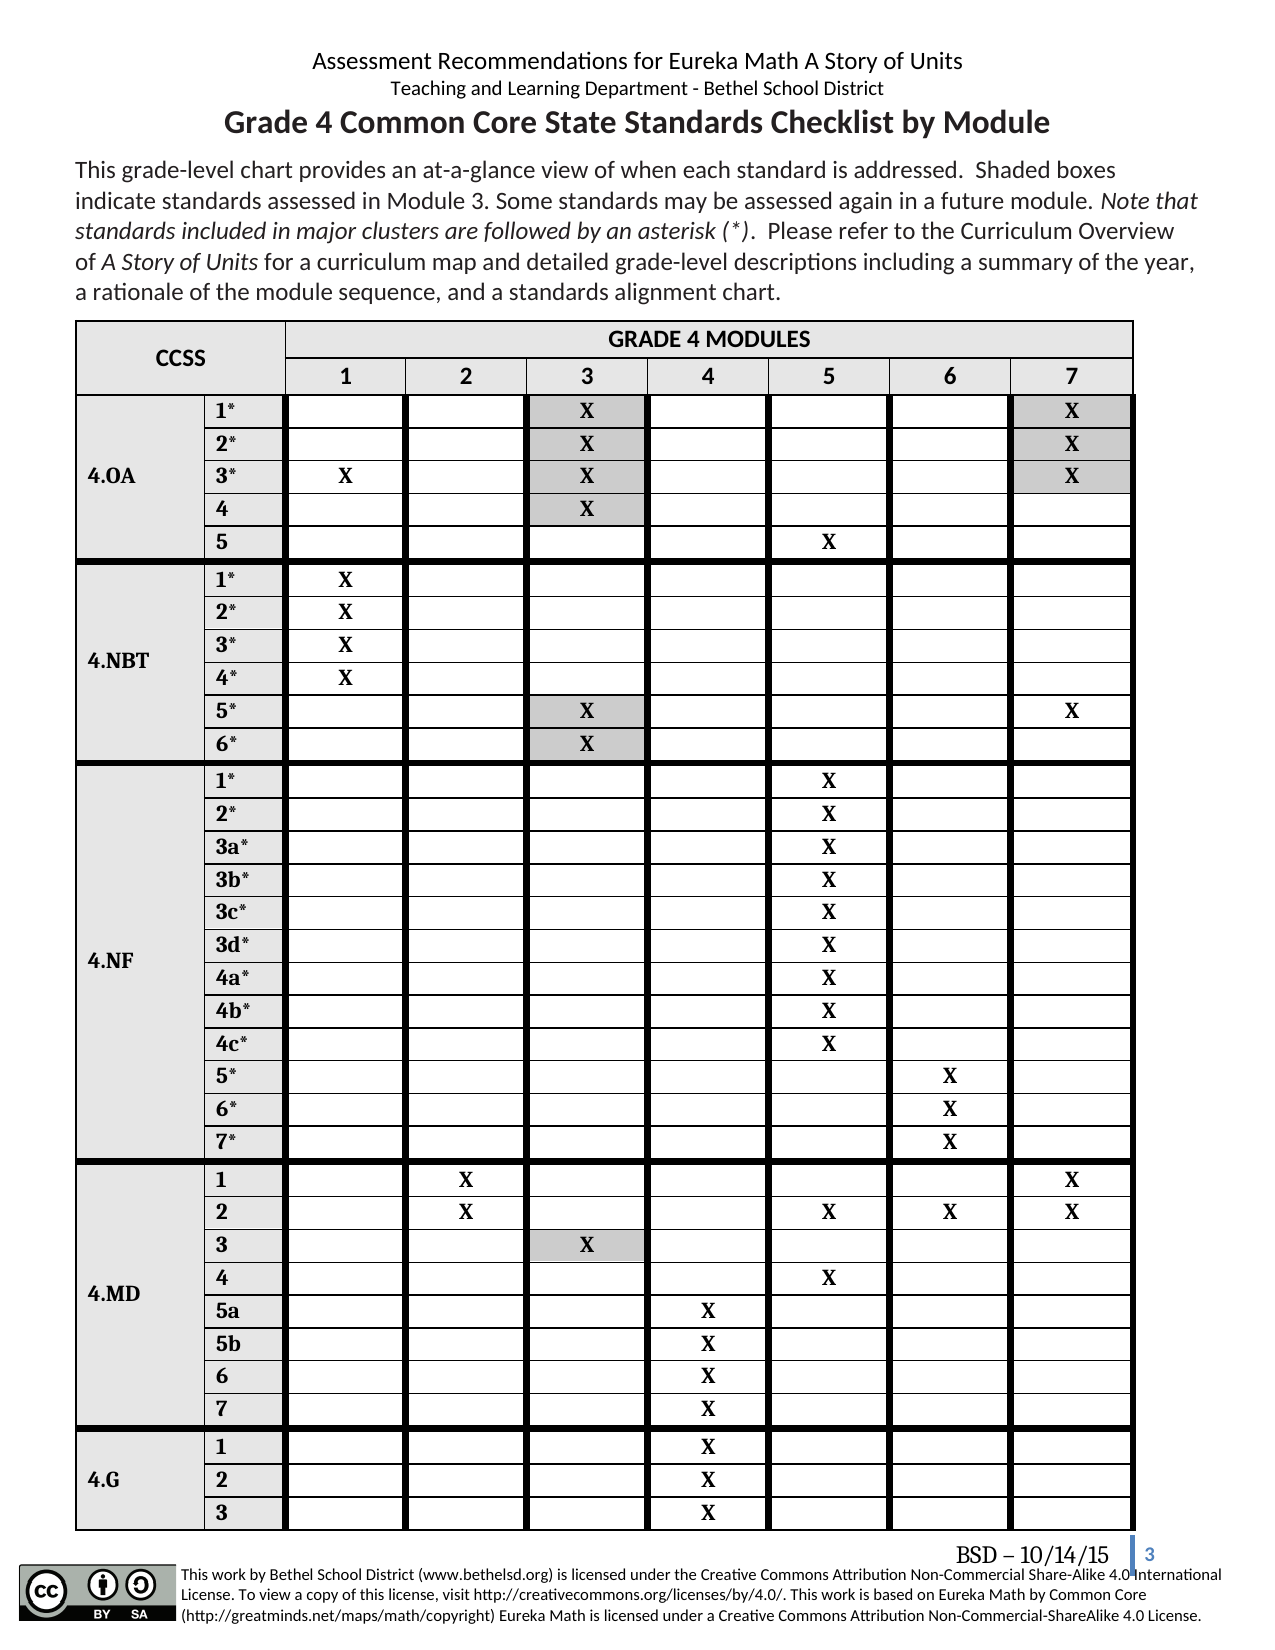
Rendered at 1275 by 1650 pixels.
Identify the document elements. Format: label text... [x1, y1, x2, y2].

table_cell [651, 1094, 765, 1125]
table_cell X [530, 494, 644, 525]
table_cell [1014, 663, 1130, 694]
table_cell [893, 832, 1007, 863]
table_cell [289, 799, 402, 830]
table_cell X [893, 1061, 1007, 1093]
table_cell [893, 1329, 1007, 1360]
table_cell 4 [205, 494, 282, 525]
table_cell [289, 1329, 402, 1360]
table_cell [409, 1394, 523, 1425]
table_cell 4 [205, 1263, 282, 1294]
table_cell [530, 832, 644, 863]
table_cell 1* [205, 565, 282, 596]
table_cell [409, 897, 523, 928]
table_cell [289, 1230, 402, 1261]
table_cell [289, 963, 402, 994]
table_cell [1014, 1094, 1130, 1125]
table_cell [409, 1498, 523, 1529]
table_cell [651, 1029, 765, 1060]
table_cell [409, 1465, 523, 1496]
table_cell [893, 663, 1007, 694]
table_cell [409, 696, 523, 727]
table_cell 4a* [205, 963, 282, 994]
table_cell [1014, 597, 1130, 628]
table_cell [289, 1094, 402, 1125]
table_cell [289, 766, 402, 797]
table_cell 1 [205, 1165, 282, 1196]
table_cell X [651, 1296, 765, 1327]
table_cell [530, 1394, 644, 1425]
table_cell [772, 1498, 886, 1529]
table_cell 2* [205, 799, 282, 830]
table_cell [289, 996, 402, 1027]
table_cell [289, 865, 402, 896]
table_cell X [772, 799, 886, 830]
table_cell [772, 729, 886, 760]
table_cell 3b* [205, 865, 282, 896]
table_cell [893, 766, 1007, 797]
table_cell [651, 630, 765, 661]
table_cell [772, 597, 886, 628]
table_cell 1* [205, 766, 282, 797]
table_cell X [651, 1465, 765, 1496]
table_cell [530, 1296, 644, 1327]
table_cell 2 [205, 1465, 282, 1496]
table_cell [530, 597, 644, 628]
table_cell [893, 1432, 1007, 1463]
table_cell [289, 930, 402, 961]
table_cell 4b* [205, 996, 282, 1027]
table_cell [651, 799, 765, 830]
table_cell X [772, 1029, 886, 1060]
table_cell 4.MD [77, 1165, 204, 1425]
table_cell [651, 429, 765, 460]
table_cell 3 [527, 359, 647, 394]
table_cell [409, 865, 523, 896]
table_cell [893, 597, 1007, 628]
table_cell [409, 527, 523, 558]
table_cell [651, 729, 765, 760]
table_cell [289, 1061, 402, 1093]
table_cell [1014, 1329, 1130, 1360]
table_cell 6* [205, 729, 282, 760]
table_cell X [772, 1197, 886, 1228]
table_cell [1014, 1465, 1130, 1496]
table_cell 3d* [205, 930, 282, 961]
table_cell [651, 527, 765, 558]
table_cell [893, 461, 1007, 493]
table_cell [651, 897, 765, 928]
table_cell [893, 1230, 1007, 1261]
table_cell [289, 696, 402, 727]
table_cell [530, 1263, 644, 1294]
table_cell [1014, 766, 1130, 797]
table_cell [530, 1094, 644, 1125]
table_cell [1014, 1263, 1130, 1294]
table_cell X [772, 1263, 886, 1294]
table_cell X [1014, 696, 1130, 727]
table_cell [409, 1230, 523, 1261]
table_cell X [530, 729, 644, 760]
table_cell [772, 1465, 886, 1496]
table_cell [409, 1263, 523, 1294]
table_cell [409, 396, 523, 427]
table_cell [772, 1230, 886, 1261]
table_cell [772, 696, 886, 727]
table_cell [530, 1432, 644, 1463]
table_cell X [289, 663, 402, 694]
table_cell [893, 494, 1007, 525]
table_cell 4* [205, 663, 282, 694]
table_cell [893, 1465, 1007, 1496]
table_cell 5 [205, 527, 282, 558]
table_cell [409, 429, 523, 460]
table_cell [772, 1432, 886, 1463]
table_cell [289, 1029, 402, 1060]
table_cell X [289, 597, 402, 628]
table_cell X [651, 1432, 765, 1463]
table_cell [289, 396, 402, 427]
table_cell 7 [1011, 359, 1132, 394]
table_cell X [772, 527, 886, 558]
table_cell X [772, 766, 886, 797]
table_cell [530, 799, 644, 830]
table_cell [772, 429, 886, 460]
table_cell [651, 996, 765, 1027]
table_cell [772, 1061, 886, 1093]
table_cell [651, 1263, 765, 1294]
table_cell 3c* [205, 897, 282, 928]
table_cell X [772, 963, 886, 994]
table_cell [530, 630, 644, 661]
table_cell 3 [205, 1230, 282, 1261]
table_cell 4 [648, 359, 768, 394]
table_cell X [530, 396, 644, 427]
table_cell [651, 832, 765, 863]
table_cell [530, 865, 644, 896]
table_cell [651, 1230, 765, 1261]
table_cell [651, 461, 765, 493]
table_cell [1014, 1230, 1130, 1261]
table_cell 6 [205, 1361, 282, 1393]
table_cell [289, 1465, 402, 1496]
table_cell [893, 1498, 1007, 1529]
table_cell 5* [205, 696, 282, 727]
table_cell 3* [205, 461, 282, 493]
table_cell [772, 1361, 886, 1393]
table_cell X [651, 1498, 765, 1529]
table_cell [409, 1029, 523, 1060]
table_cell [893, 1394, 1007, 1425]
table_cell X [1014, 461, 1130, 493]
table_cell X [772, 930, 886, 961]
table_cell [530, 1061, 644, 1093]
table_cell X [1014, 396, 1130, 427]
table_cell [651, 1061, 765, 1093]
table_cell [289, 1263, 402, 1294]
table_cell 7* [205, 1127, 282, 1158]
table_cell [1014, 799, 1130, 830]
table_cell [893, 996, 1007, 1027]
table_cell [651, 565, 765, 596]
table_cell [409, 565, 523, 596]
table_cell [530, 897, 644, 928]
table_cell [1014, 1127, 1130, 1158]
table_cell X [409, 1197, 523, 1228]
table_cell [530, 565, 644, 596]
table_cell [772, 1165, 886, 1196]
table_cell [772, 1127, 886, 1158]
table_cell [409, 494, 523, 525]
table_cell X [893, 1197, 1007, 1228]
table_cell 4.NBT [77, 565, 204, 760]
table_cell X [893, 1094, 1007, 1125]
table_cell [530, 996, 644, 1027]
table_header GRADE 4 MODULES [286, 322, 1132, 357]
table_cell 5 [769, 359, 889, 394]
table_cell [409, 799, 523, 830]
table_cell 7 [205, 1394, 282, 1425]
table_cell [409, 832, 523, 863]
table_cell [289, 897, 402, 928]
table_cell [893, 897, 1007, 928]
table_cell [651, 865, 765, 896]
table_cell [530, 527, 644, 558]
table_cell 4.G [77, 1432, 204, 1529]
table_cell [530, 1197, 644, 1228]
table_cell [530, 1029, 644, 1060]
text This grade-level chart provides an at-a-glance view of when each standard is addressed. Shaded boxes indicate standards assessed in Module 3. Some standards may be assessed again in a future module. Note that standards included in major clusters are followed by an asterisk (*). Please refer to the Curriculum Overview of A Story of Units for a curriculum map and detailed grade-level descriptions including a summary of the year, a rationale of the module sequence, and a standards alignment chart. [75, 154, 1200, 307]
table_cell [409, 963, 523, 994]
table_cell [893, 930, 1007, 961]
table_cell [409, 461, 523, 493]
table_cell [1014, 963, 1130, 994]
table_cell X [772, 832, 886, 863]
table_cell [1014, 996, 1130, 1027]
table_cell 5a [205, 1296, 282, 1327]
table_cell [289, 1432, 402, 1463]
table_cell X [651, 1361, 765, 1393]
table_cell [409, 1061, 523, 1093]
table_cell [651, 930, 765, 961]
table_cell [409, 1432, 523, 1463]
table_cell [409, 1296, 523, 1327]
table_cell X [1014, 1165, 1130, 1196]
table_cell [409, 1127, 523, 1158]
table_cell [289, 729, 402, 760]
table_cell [772, 1296, 886, 1327]
table_cell [409, 1361, 523, 1393]
table_cell [289, 1296, 402, 1327]
table_cell 4.OA [77, 396, 204, 558]
table_cell [530, 1498, 644, 1529]
table_cell 3 [205, 1498, 282, 1529]
table_cell [651, 1127, 765, 1158]
table_cell [1014, 1061, 1130, 1093]
table_cell [772, 461, 886, 493]
table_cell 5b [205, 1329, 282, 1360]
table_cell [893, 527, 1007, 558]
table_cell [409, 597, 523, 628]
table_cell [1014, 1394, 1130, 1425]
table_cell [530, 1127, 644, 1158]
table_cell [289, 1197, 402, 1228]
table_cell [772, 1329, 886, 1360]
table_cell [893, 1361, 1007, 1393]
table_cell [772, 1394, 886, 1425]
table_cell [530, 766, 644, 797]
table_cell 4c* [205, 1029, 282, 1060]
table_cell [1014, 1296, 1130, 1327]
table_cell 6 [890, 359, 1010, 394]
table_cell 2 [406, 359, 526, 394]
table_cell X [772, 897, 886, 928]
table_cell [409, 766, 523, 797]
table_cell [893, 1165, 1007, 1196]
table_cell [409, 1329, 523, 1360]
table_cell [409, 630, 523, 661]
table_cell [289, 1127, 402, 1158]
table_cell [1014, 1498, 1130, 1529]
table_cell [1014, 897, 1130, 928]
table_cell [651, 766, 765, 797]
table_cell [530, 930, 644, 961]
table_cell [530, 1465, 644, 1496]
table_cell X [289, 461, 402, 493]
table_cell X [651, 1329, 765, 1360]
table_cell [651, 1197, 765, 1228]
table_cell [772, 565, 886, 596]
table_cell [893, 1296, 1007, 1327]
table_cell [651, 663, 765, 694]
table_cell [893, 429, 1007, 460]
table_cell [289, 1165, 402, 1196]
table_cell [1014, 1361, 1130, 1393]
table_cell [530, 663, 644, 694]
table_cell [409, 1094, 523, 1125]
table_cell X [409, 1165, 523, 1196]
table_cell X [530, 696, 644, 727]
table_cell [289, 832, 402, 863]
table_cell [893, 1029, 1007, 1060]
table_header CCSS [77, 322, 285, 394]
table_cell [772, 630, 886, 661]
table_cell [1014, 1432, 1130, 1463]
table_cell [289, 429, 402, 460]
table_cell 2* [205, 597, 282, 628]
table_cell X [530, 1230, 644, 1261]
table_cell [893, 1263, 1007, 1294]
table_cell [772, 1094, 886, 1125]
table_cell X [772, 996, 886, 1027]
table_cell X [893, 1127, 1007, 1158]
table_cell 2* [205, 429, 282, 460]
table_cell [289, 527, 402, 558]
table_cell [530, 963, 644, 994]
table_cell X [289, 565, 402, 596]
table_cell [289, 1498, 402, 1529]
table_cell [409, 996, 523, 1027]
table_cell [1014, 930, 1130, 961]
table_cell [651, 396, 765, 427]
table_cell [893, 963, 1007, 994]
table_cell [893, 865, 1007, 896]
table_cell [1014, 865, 1130, 896]
table_cell 1* [205, 396, 282, 427]
table_cell [893, 696, 1007, 727]
table_cell 6* [205, 1094, 282, 1125]
table_cell [893, 630, 1007, 661]
table_cell [1014, 832, 1130, 863]
table_cell X [651, 1394, 765, 1425]
table_cell [1014, 1029, 1130, 1060]
table_cell 3a* [205, 832, 282, 863]
table_cell [409, 729, 523, 760]
table_cell [893, 396, 1007, 427]
table_cell [289, 1361, 402, 1393]
table_cell [651, 494, 765, 525]
table_cell 1 [205, 1432, 282, 1463]
table_cell 2 [205, 1197, 282, 1228]
table_cell [289, 1394, 402, 1425]
table_cell [409, 663, 523, 694]
table_cell [893, 799, 1007, 830]
table_cell [651, 597, 765, 628]
table_cell [1014, 565, 1130, 596]
table_cell X [530, 429, 644, 460]
table_cell X [289, 630, 402, 661]
table_cell X [772, 865, 886, 896]
table_cell 5* [205, 1061, 282, 1093]
table_cell [1014, 729, 1130, 760]
table_cell 3* [205, 630, 282, 661]
table_cell [893, 565, 1007, 596]
table_cell [651, 696, 765, 727]
table_cell [1014, 630, 1130, 661]
table_cell [893, 729, 1007, 760]
table_cell [530, 1361, 644, 1393]
table_cell 1 [286, 359, 405, 394]
table_cell [772, 663, 886, 694]
table_cell [651, 963, 765, 994]
table_cell [1014, 494, 1130, 525]
text Grade 4 Common Core State Standards Checklist by Module [75, 101, 1200, 142]
table_cell [530, 1329, 644, 1360]
table_cell [772, 494, 886, 525]
table_cell [409, 930, 523, 961]
table_cell X [1014, 1197, 1130, 1228]
table_cell X [530, 461, 644, 493]
table_cell [530, 1165, 644, 1196]
table_cell [289, 494, 402, 525]
table_cell [651, 1165, 765, 1196]
table_cell X [1014, 429, 1130, 460]
table_cell 4.NF [77, 766, 204, 1158]
table_cell [1014, 527, 1130, 558]
table_cell [772, 396, 886, 427]
